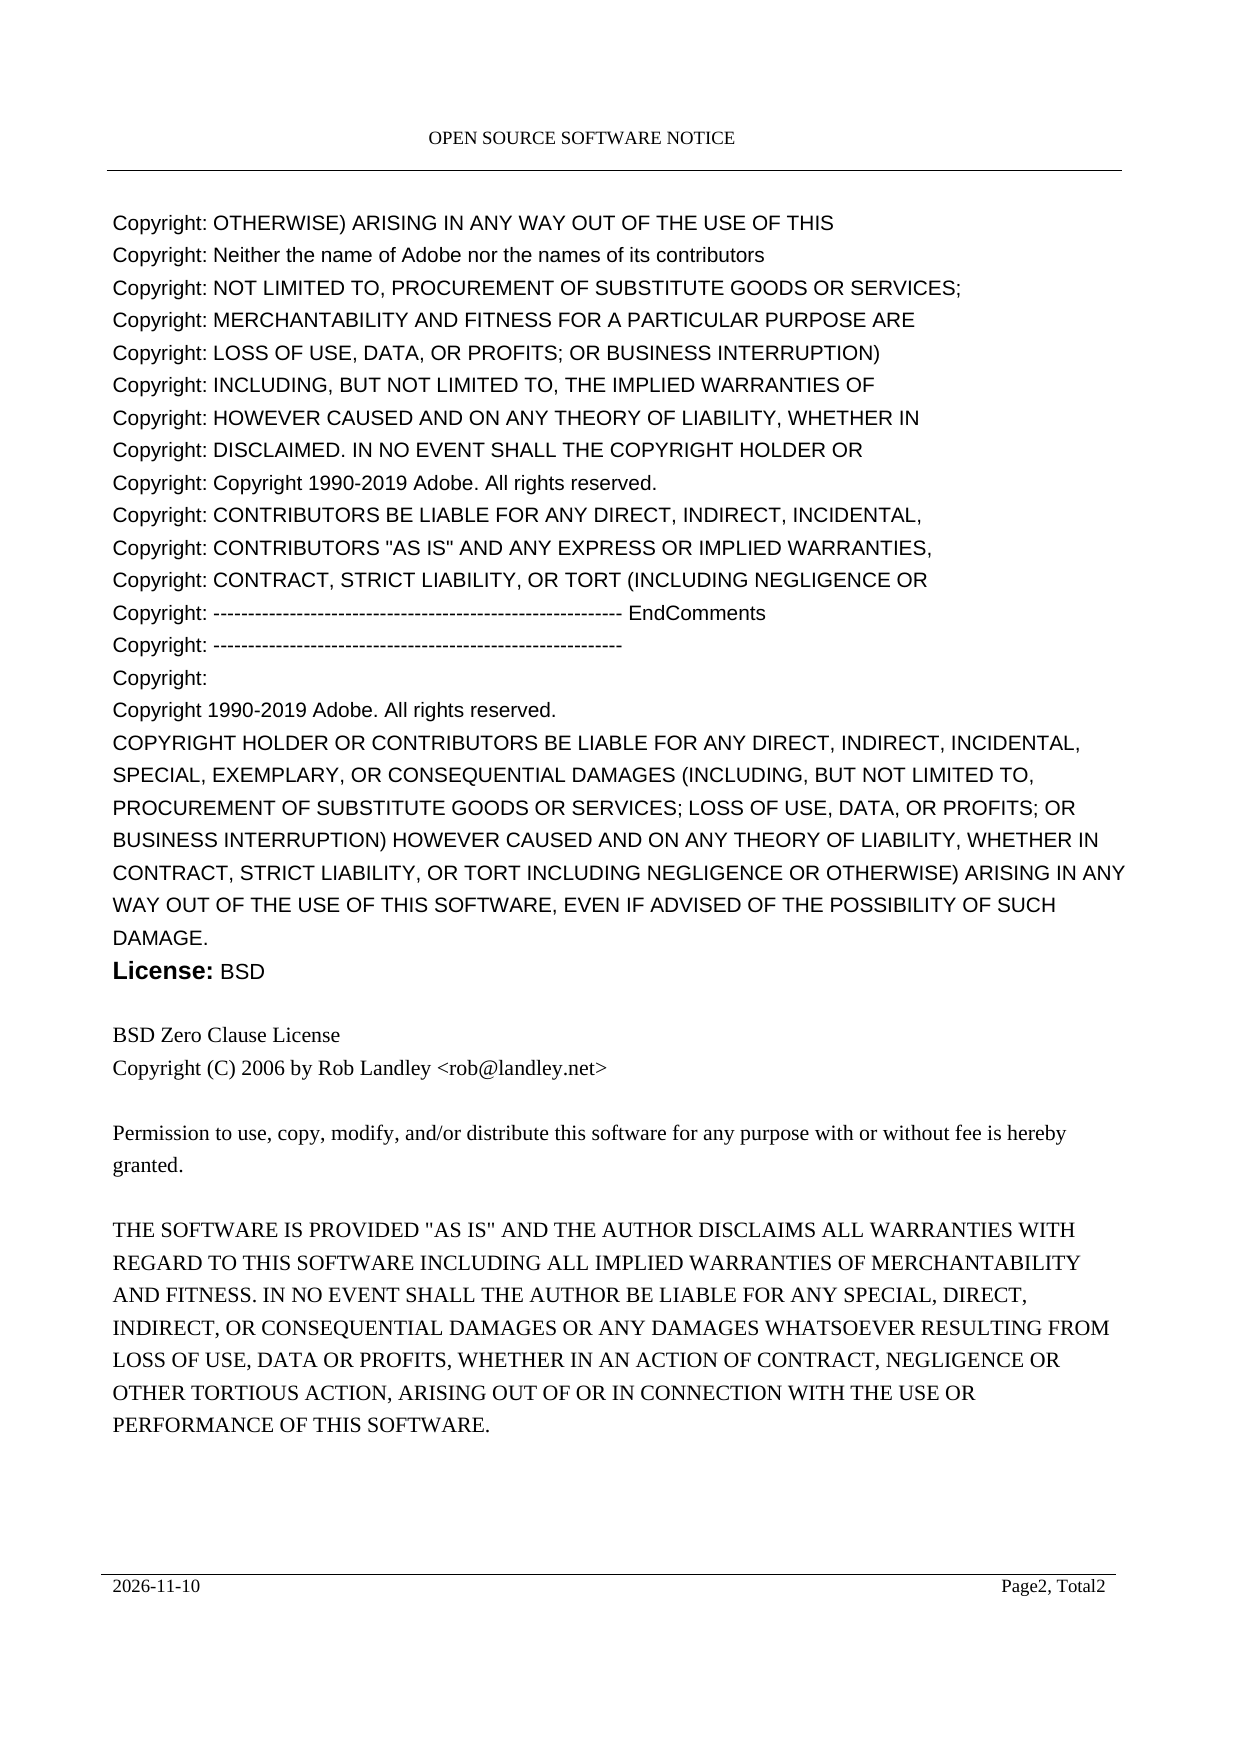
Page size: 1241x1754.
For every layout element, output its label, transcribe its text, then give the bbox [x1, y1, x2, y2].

text Copyright: OTHERWISE) ARISING IN ANY WAY OUT OF THE USE OF THIS [112, 206, 1128, 239]
text License: BSD BSD Zero Clause License Copyright (C) 2006 by Rob Landley <rob@landley.net> Permission to use, copy, modify, and/or distribute this software for any purpose with or without fee is hereby granted. THE SOFTWARE IS PROVIDED "AS IS" AND THE AUTHOR DISCLAIMS ALL WARRANTIES WITH REGARD TO THIS SOFTWARE INCLUDING ALL IMPLIED WARRANTIES OF MERCHANTABILITY AND FITNESS. IN NO EVENT SHALL THE AUTHOR BE LIABLE FOR ANY SPECIAL, DIRECT, INDIRECT, OR CONSEQUENTIAL DAMAGES OR ANY DAMAGES WHATSOEVER RESULTING FROM LOSS OF USE, DATA OR PROFITS, WHETHER IN AN ACTION OF CONTRACT, NEGLIGENCE OR OTHER TORTIOUS ACTION, ARISING OUT OF OR IN CONNECTION WITH THE USE OR PERFORMANCE OF THIS SOFTWARE. [112, 954, 1128, 1474]
text Copyright 1990-2019 Adobe. All rights reserved. [112, 694, 1128, 726]
text Copyright: INCLUDING, BUT NOT LIMITED TO, THE IMPLIED WARRANTIES OF [112, 369, 1128, 401]
text COPYRIGHT HOLDER OR CONTRIBUTORS BE LIABLE FOR ANY DIRECT, INDIRECT, INCIDENTAL, SPECIAL, EXEMPLARY, OR CONSEQUENTIAL DAMAGES (INCLUDING, BUT NOT LIMITED TO, PROCUREMENT OF SUBSTITUTE GOODS OR SERVICES; LOSS OF USE, DATA, OR PROFITS; OR BUSINESS INTERRUPTION) HOWEVER CAUSED AND ON ANY THEORY OF LIABILITY, WHETHER IN CONTRACT, STRICT LIABILITY, OR TORT INCLUDING NEGLIGENCE OR OTHERWISE) ARISING IN ANY WAY OUT OF THE USE OF THIS SOFTWARE, EVEN IF ADVISED OF THE POSSIBILITY OF SUCH DAMAGE. [112, 726, 1128, 954]
text Copyright: CONTRACT, STRICT LIABILITY, OR TORT (INCLUDING NEGLIGENCE OR [112, 564, 1128, 596]
text Copyright: Copyright 1990-2019 Adobe. All rights reserved. [112, 466, 1128, 499]
text Copyright: DISCLAIMED. IN NO EVENT SHALL THE COPYRIGHT HOLDER OR [112, 434, 1128, 466]
text Copyright: Neither the name of Adobe nor the names of its contributors [112, 239, 1128, 271]
text Copyright: LOSS OF USE, DATA, OR PROFITS; OR BUSINESS INTERRUPTION) [112, 336, 1128, 369]
text Copyright: [112, 661, 1128, 694]
text Copyright: HOWEVER CAUSED AND ON ANY THEORY OF LIABILITY, WHETHER IN [112, 401, 1128, 434]
text Copyright: ----------------------------------------------------------- EndComments [112, 596, 1128, 629]
text Copyright: CONTRIBUTORS "AS IS" AND ANY EXPRESS OR IMPLIED WARRANTIES, [112, 531, 1128, 564]
text Copyright: MERCHANTABILITY AND FITNESS FOR A PARTICULAR PURPOSE ARE [112, 304, 1128, 336]
text Copyright: CONTRIBUTORS BE LIABLE FOR ANY DIRECT, INDIRECT, INCIDENTAL, [112, 499, 1128, 531]
text Copyright: ----------------------------------------------------------- [112, 629, 1128, 661]
text Copyright: NOT LIMITED TO, PROCUREMENT OF SUBSTITUTE GOODS OR SERVICES; [112, 271, 1128, 304]
